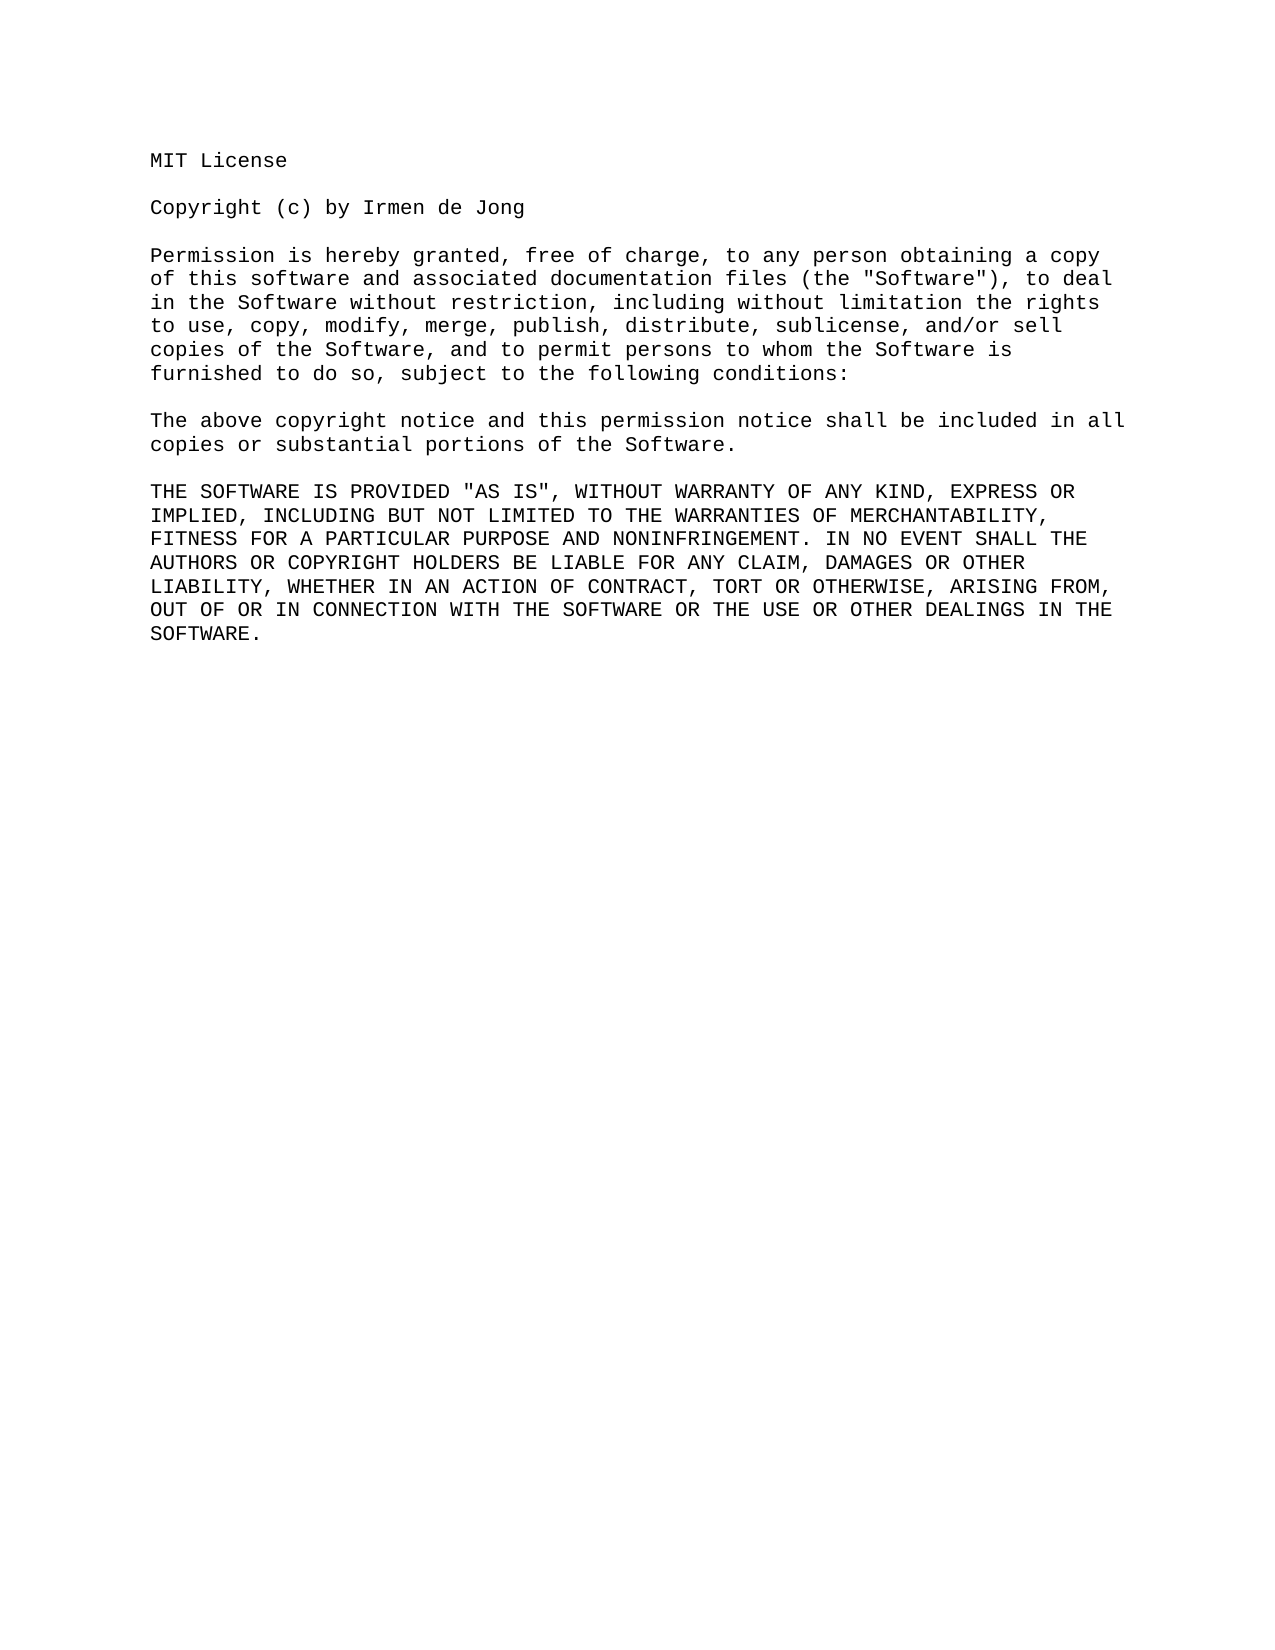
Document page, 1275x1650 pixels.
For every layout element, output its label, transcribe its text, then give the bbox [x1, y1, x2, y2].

text Copyright (c) by Irmen de Jong [150, 197, 1125, 221]
text to use, copy, modify, merge, publish, distribute, sublicense, and/or sell [150, 316, 1125, 339]
text SOFTWARE. [150, 623, 1125, 647]
text AUTHORS OR COPYRIGHT HOLDERS BE LIABLE FOR ANY CLAIM, DAMAGES OR OTHER [150, 552, 1125, 576]
text Permission is hereby granted, free of charge, to any person obtaining a copy [150, 244, 1125, 268]
text copies or substantial portions of the Software. [150, 434, 1125, 457]
text THE SOFTWARE IS PROVIDED "AS IS", WITHOUT WARRANTY OF ANY KIND, EXPRESS OR [150, 481, 1125, 505]
text IMPLIED, INCLUDING BUT NOT LIMITED TO THE WARRANTIES OF MERCHANTABILITY, [150, 505, 1125, 528]
text copies of the Software, and to permit persons to whom the Software is [150, 339, 1125, 363]
text of this software and associated documentation files (the "Software"), to deal [150, 268, 1125, 292]
text furnished to do so, subject to the following conditions: [150, 363, 1125, 386]
text MIT License [150, 150, 1125, 174]
text OUT OF OR IN CONNECTION WITH THE SOFTWARE OR THE USE OR OTHER DEALINGS IN THE [150, 599, 1125, 623]
text FITNESS FOR A PARTICULAR PURPOSE AND NONINFRINGEMENT. IN NO EVENT SHALL THE [150, 528, 1125, 552]
text LIABILITY, WHETHER IN AN ACTION OF CONTRACT, TORT OR OTHERWISE, ARISING FROM, [150, 576, 1125, 599]
text The above copyright notice and this permission notice shall be included in all [150, 410, 1125, 434]
text in the Software without restriction, including without limitation the rights [150, 292, 1125, 316]
